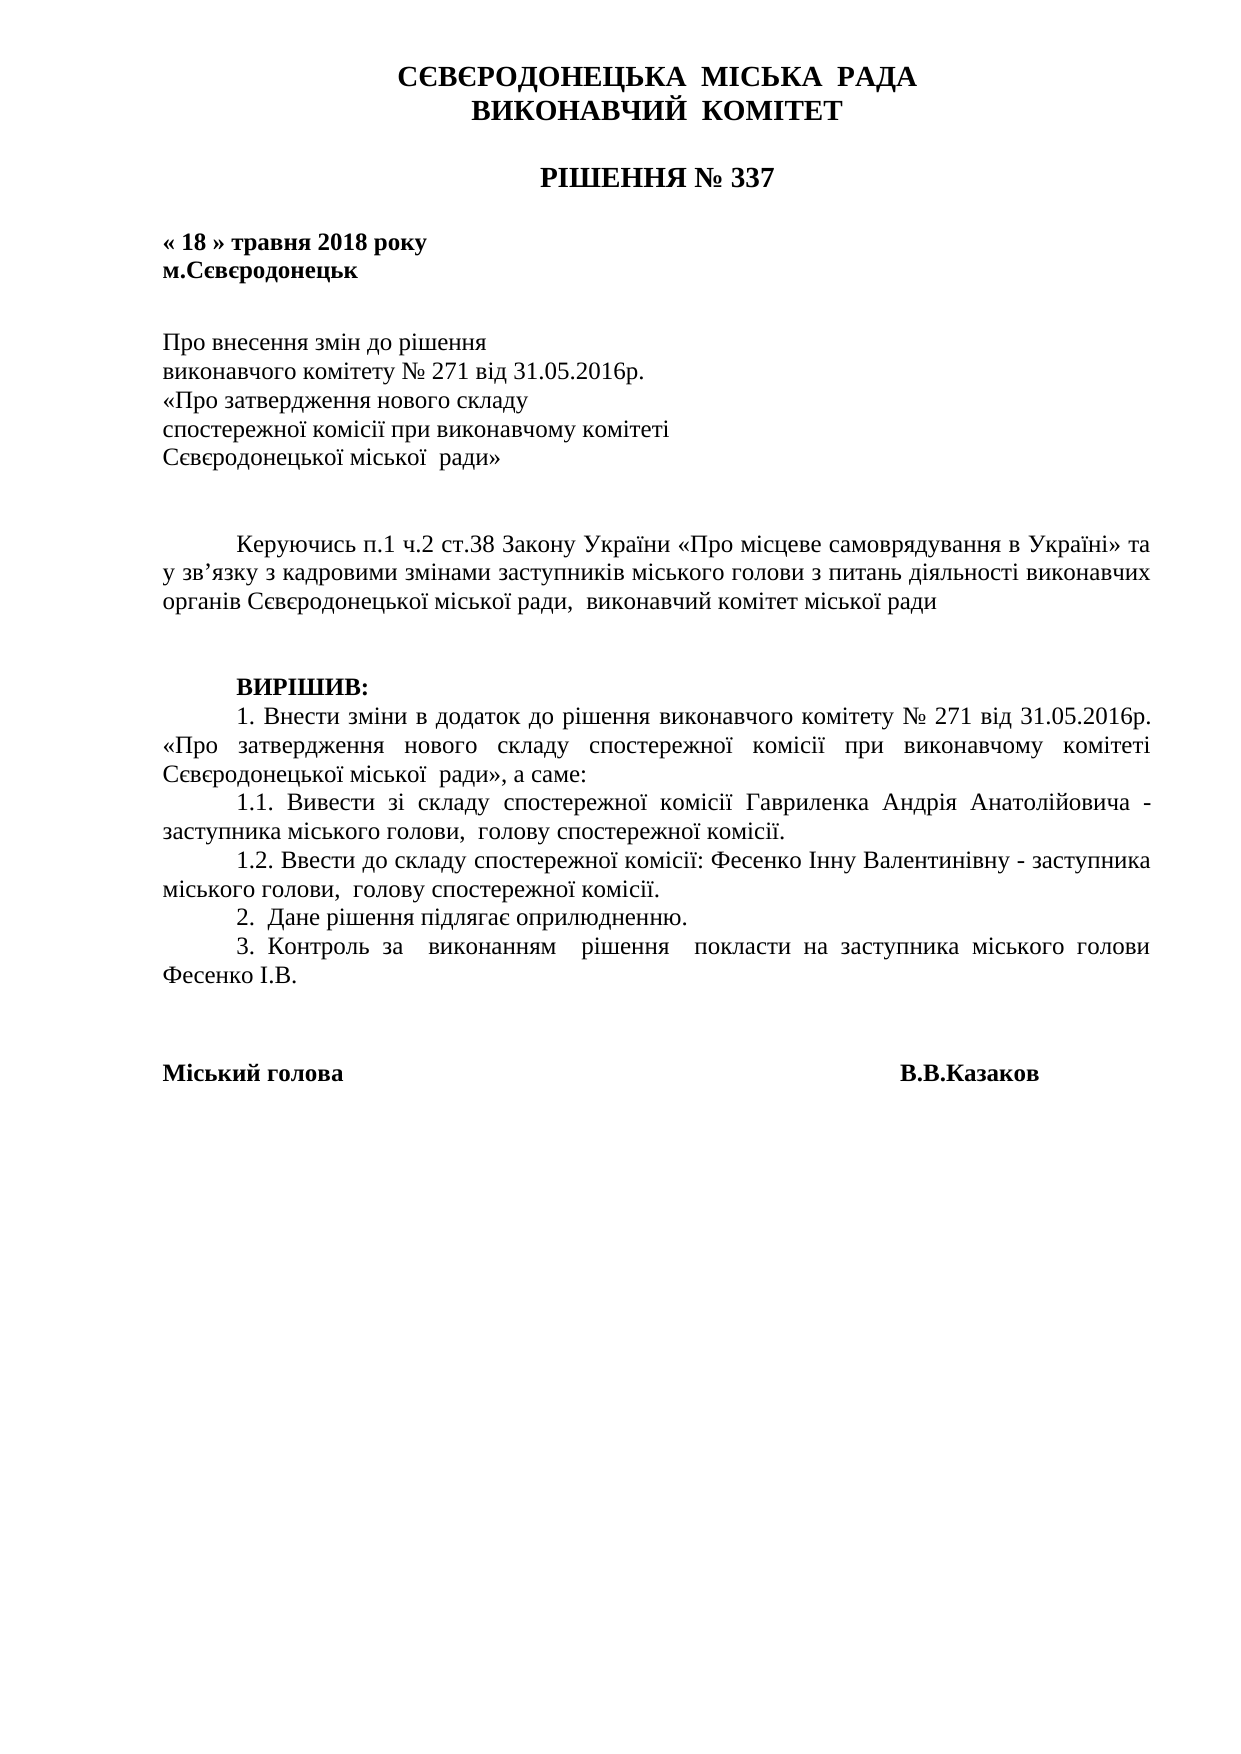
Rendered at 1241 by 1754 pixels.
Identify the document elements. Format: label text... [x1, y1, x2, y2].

text «Про затвердження нового складу [162, 385, 1152, 414]
text ВИКОНАВЧИЙ КОМІТЕТ [162, 93, 1152, 126]
text CЄВЄРОДОНЕЦЬКА МІСЬКА РАДА [162, 59, 1152, 93]
text 1.1. Вивести зі складу спостережної комісії Гавриленка Андрія Анатолійовича - заступника міського голови, голову спостережної комісії. [162, 787, 1152, 845]
text Сєвєродонецької міської ради» [162, 442, 1152, 471]
text 1. Внести зміни в додаток до рішення виконавчого комітету № 271 від 31.05.2016р. «Про затвердження нового складу спостережної комісії при виконавчому комітеті Сєвєродонецької міської ради», а саме: [162, 701, 1152, 787]
text 2. Дане рішення підлягає оприлюдненню. [162, 902, 1152, 931]
subtitle РІШЕННЯ № 337 [162, 160, 1152, 193]
text Про внесення змін до рішення [162, 327, 1152, 356]
text Міський голова В.В.Казаков [162, 1058, 1152, 1087]
text 1.2. Ввести до складу спостережної комісії: Фесенко Інну Валентинівну - заступника міського голови, голову спостережної комісії. [162, 845, 1152, 902]
text 3. Контроль за виконанням рішення покласти на заступника міського голови Фесенко І.В. [162, 931, 1152, 989]
text виконавчого комітету № 271 від 31.05.2016р. [162, 356, 1152, 385]
text ВИРІШИВ: [162, 672, 1152, 701]
text спостережної комісії при виконавчому комітеті [162, 414, 1152, 442]
subtitle « 18 » травня 2018 року [162, 227, 1152, 256]
text Керуючись п.1 ч.2 ст.38 Закону України «Про місцеве самоврядування в Україні» та у зв’язку з кадровими змінами заступників міського голови з питань діяльності виконавчих органів Сєвєродонецької міської ради, виконавчий комітет міської ради [162, 529, 1152, 615]
text м.Сєвєродонецьк [162, 256, 1152, 284]
